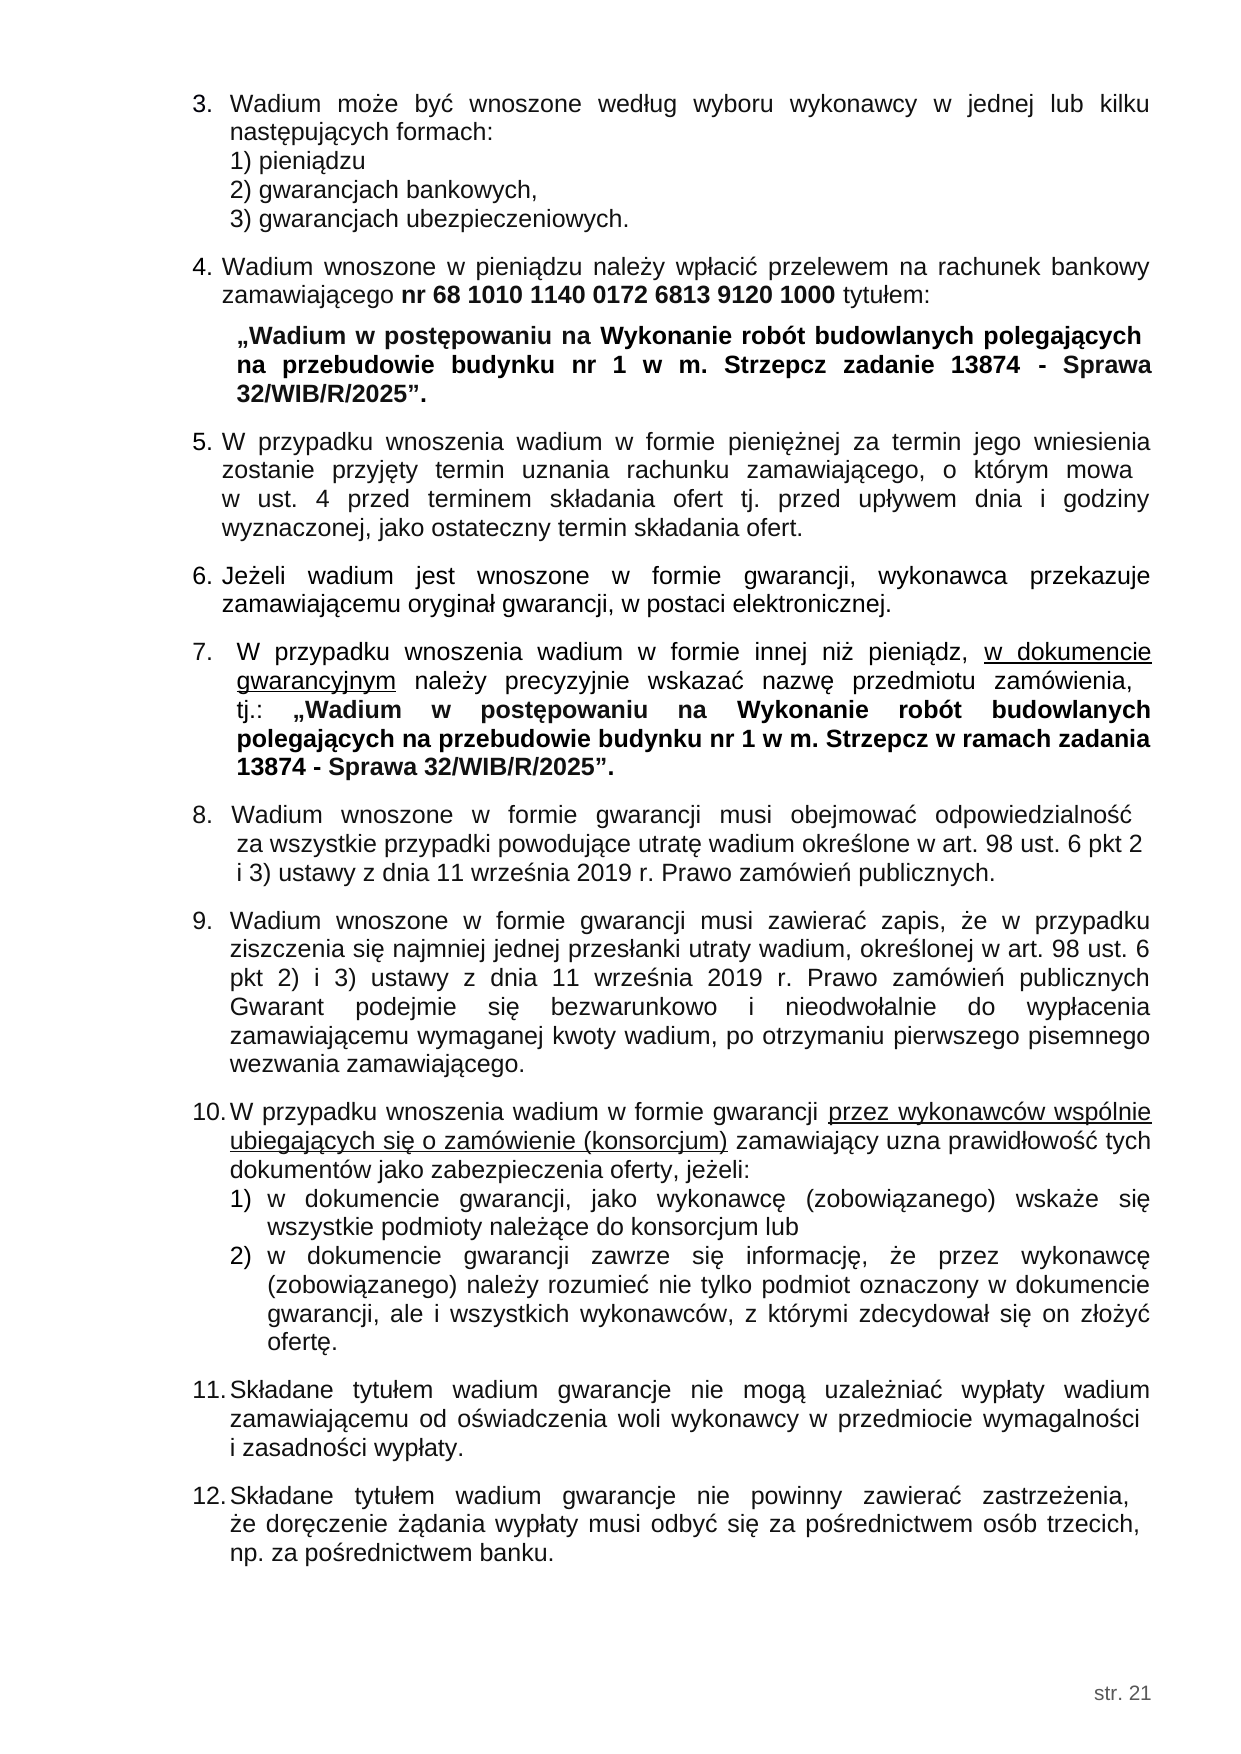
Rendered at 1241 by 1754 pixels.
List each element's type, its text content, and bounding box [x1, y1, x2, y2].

list w dokumencie gwarancji, jako wykonawcę (zobowiązanego) wskaże się wszystkie podmioty należące do konsorcjum lub [229, 1183, 1152, 1241]
list Wadium może być wnoszone według wyboru wykonawcy w jednej lub kilku następujących formach: [192, 89, 1152, 146]
text 8. Wadium wnoszone w formie gwarancji musi obejmować odpowiedzialność za wszystkie przypadki powodujące utratę wadium określone w art. 98 ust. 6 pkt 2 i 3) ustawy z dnia 11 września 2019 r. Prawo zamówień publicznych. [192, 800, 1152, 886]
list Jeżeli wadium jest wnoszone w formie gwarancji, wykonawca przekazuje zamawiającemu oryginał gwarancji, w postaci elektronicznej. [192, 561, 1152, 618]
list 3) gwarancjach ubezpieczeniowych. [229, 204, 1152, 232]
list Wadium wnoszone w pieniądzu należy wpłacić przelewem na rachunek bankowy zamawiającego nr 68 1010 1140 0172 6813 9120 1000 tytułem: [192, 252, 1152, 309]
text „Wadium w postępowaniu na Wykonanie robót budowlanych polegających na przebudowie budynku nr 1 w m. Strzepcz zadanie 13874 - Sprawa 32/WIB/R/2025”. [236, 321, 1152, 407]
list W przypadku wnoszenia wadium w formie pieniężnej za termin jego wniesienia zostanie przyjęty termin uznania rachunku zamawiającego, o którym mowa w ust. 4 przed terminem składania ofert tj. przed upływem dnia i godziny wyznaczonej, jako ostateczny termin składania ofert. [192, 426, 1152, 541]
list 1) pieniądzu [229, 146, 1152, 175]
list Składane tytułem wadium gwarancje nie powinny zawierać zastrzeżenia, że doręczenie żądania wypłaty musi odbyć się za pośrednictwem osób trzecich, np. za pośrednictwem banku. [192, 1481, 1152, 1567]
list 2) gwarancjach bankowych, [229, 175, 1152, 204]
list Składane tytułem wadium gwarancje nie mogą uzależniać wypłaty wadium zamawiającemu od oświadczenia woli wykonawcy w przedmiocie wymagalności i zasadności wypłaty. [192, 1375, 1152, 1461]
list W przypadku wnoszenia wadium w formie gwarancji przez wykonawców wspólnie ubiegających się o zamówienie (konsorcjum) zamawiający uzna prawidłowość tych dokumentów jako zabezpieczenia oferty, jeżeli: [192, 1097, 1152, 1183]
list Wadium wnoszone w formie gwarancji musi zawierać zapis, że w przypadku ziszczenia się najmniej jednej przesłanki utraty wadium, określonej w art. 98 ust. 6 pkt 2) i 3) ustawy z dnia 11 września 2019 r. Prawo zamówień publicznych Gwarant podejmie się bezwarunkowo i nieodwołalnie do wypłacenia zamawiającemu wymaganej kwoty wadium, po otrzymaniu pierwszego pisemnego wezwania zamawiającego. [192, 906, 1152, 1078]
list w dokumencie gwarancji zawrze się informację, że przez wykonawcę (zobowiązanego) należy rozumieć nie tylko podmiot oznaczony w dokumencie gwarancji, ale i wszystkich wykonawców, z którymi zdecydował się on złożyć ofertę. [229, 1241, 1152, 1356]
list W przypadku wnoszenia wadium w formie innej niż pieniądz, w dokumencie gwarancyjnym należy precyzyjnie wskazać nazwę przedmiotu zamówienia, tj.: „Wadium w postępowaniu na Wykonanie robót budowlanych polegających na przebudowie budynku nr 1 w m. Strzepcz w ramach zadania 13874 - Sprawa 32/WIB/R/2025”. [192, 637, 1152, 781]
